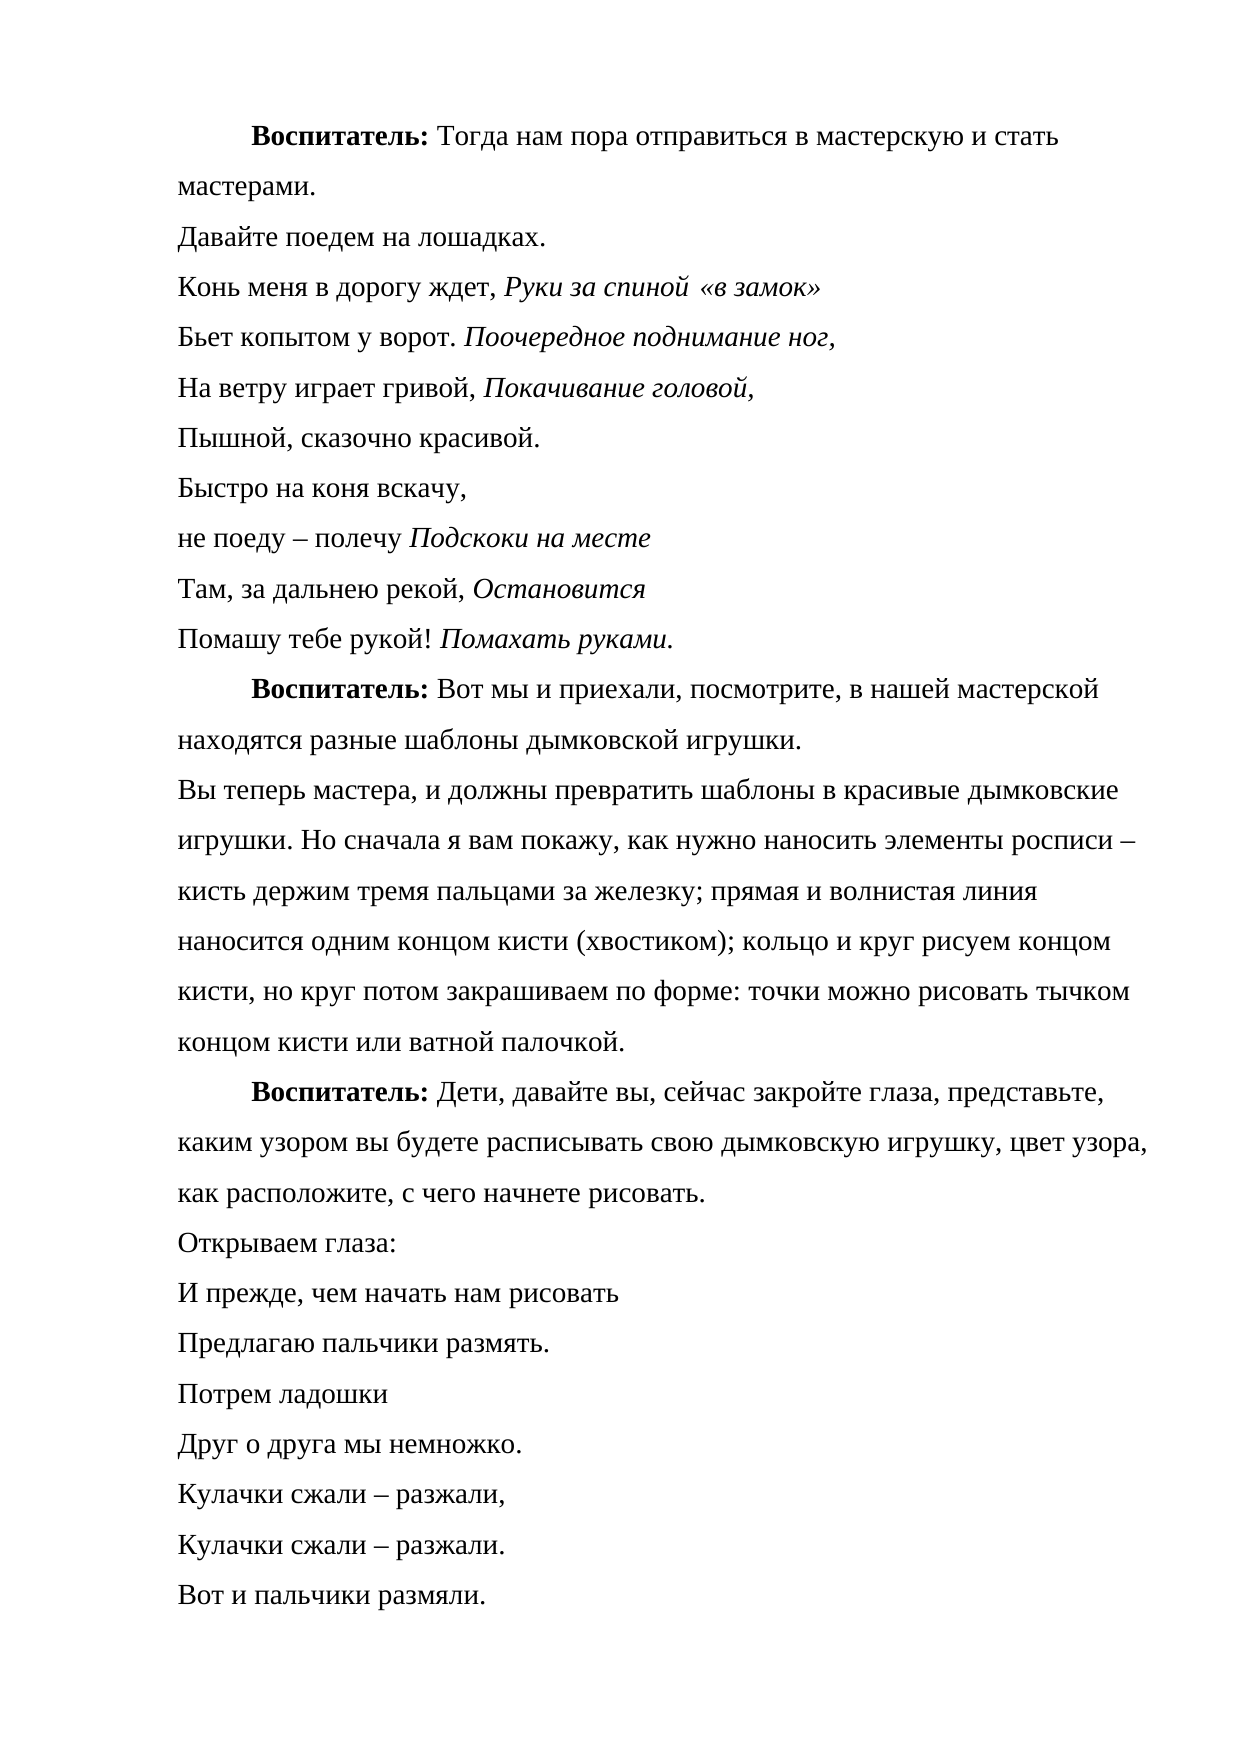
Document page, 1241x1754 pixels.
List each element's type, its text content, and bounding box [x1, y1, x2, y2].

text не поеду – полечу Подскоки на месте [177, 521, 1152, 554]
text Воспитатель: Вот мы и приехали, посмотрите, в нашей мастерской находятся разные шаблоны дымковской игрушки. [177, 672, 1152, 755]
text Вы теперь мастера, и должны превратить шаблоны в красивые дымковские игрушки. Но сначала я вам покажу, как нужно наносить элементы росписи – кисть держим тремя пальцами за железку; прямая и волнистая линия наносится одним концом кисти (хвостиком); кольцо и круг рисуем концом кисти, но круг потом закрашиваем по форме: точки можно рисовать тычком концом кисти или ватной палочкой. [177, 772, 1152, 1057]
text Помашу тебе рукой! Помахать руками. [177, 621, 1152, 655]
text Воспитатель: Тогда нам пора отправиться в мастерскую и стать мастерами. [177, 118, 1152, 202]
text Предлагаю пальчики размять. [177, 1326, 1152, 1359]
text Там, за дальнею рекой, Остановится [177, 571, 1152, 604]
text Давайте поедем на лошадках. [177, 219, 1152, 252]
text На ветру играет гривой, Покачивание головой, [177, 370, 1152, 403]
text Кулачки сжали – разжали. [177, 1527, 1152, 1560]
text Быстро на коня вскачу, [177, 470, 1152, 504]
text Воспитатель: Дети, давайте вы, сейчас закройте глаза, представьте, каким узором вы будете расписывать свою дымковскую игрушку, цвет узора, как расположите, с чего начнете рисовать. [177, 1074, 1152, 1208]
text И прежде, чем начать нам рисовать [177, 1275, 1152, 1309]
text Бьет копытом у ворот. Поочередное поднимание ног, [177, 319, 1152, 353]
text Кулачки сжали – разжали, [177, 1477, 1152, 1510]
text Вот и пальчики размяли. [177, 1577, 1152, 1611]
text Конь меня в дорогу ждет, Руки за спиной «в замок» [177, 269, 1152, 303]
text Друг о друга мы немножко. [177, 1426, 1152, 1460]
text Пышной, сказочно красивой. [177, 420, 1152, 453]
text Потрем ладошки [177, 1376, 1152, 1409]
text Открываем глаза: [177, 1225, 1152, 1258]
